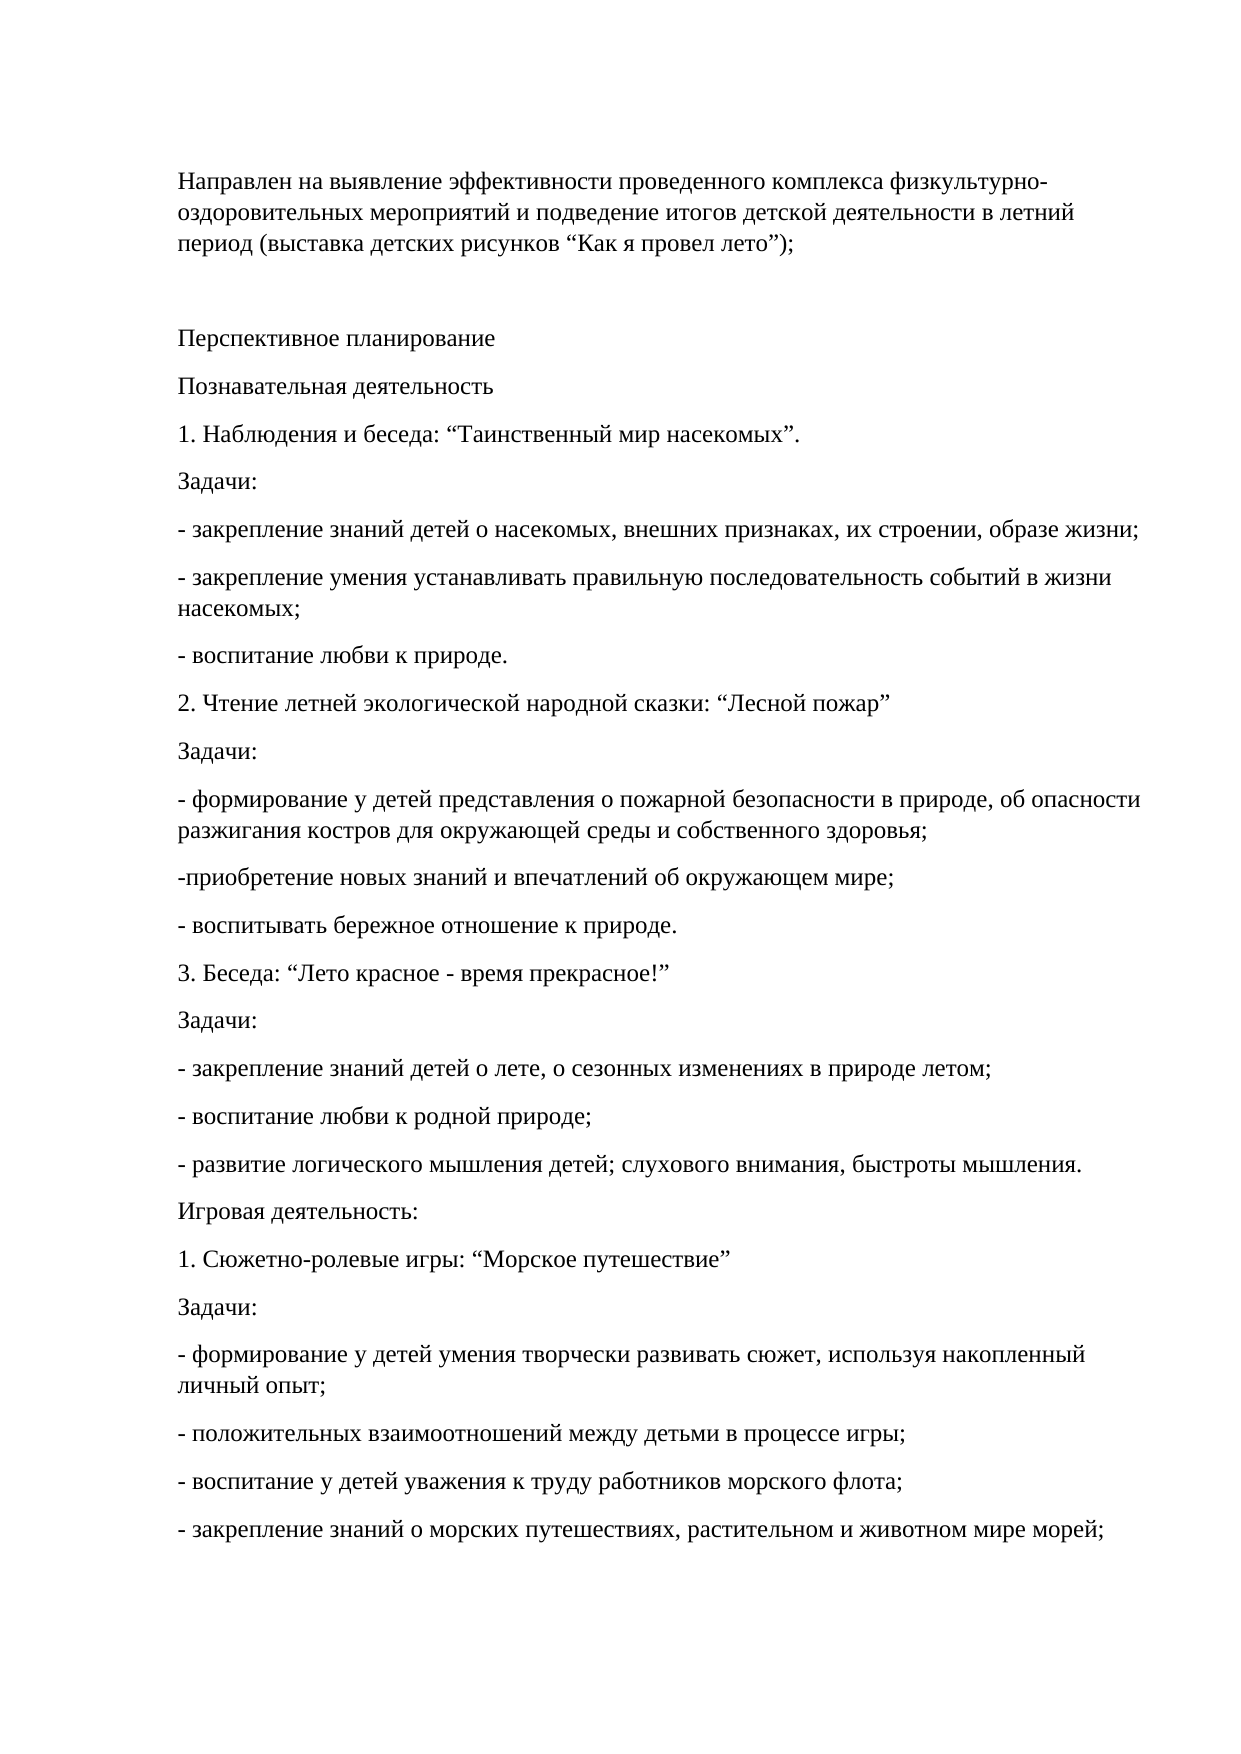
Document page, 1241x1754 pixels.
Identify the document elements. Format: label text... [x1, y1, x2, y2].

text - воспитание любви к природе. [177, 641, 1152, 669]
text - воспитание любви к родной природе; [177, 1101, 1152, 1130]
text Перспективное планирование [177, 323, 1152, 352]
text - закрепление знаний детей о лете, о сезонных изменениях в природе летом; [177, 1053, 1152, 1082]
text - положительных взаимоотношений между детьми в процессе игры; [177, 1418, 1152, 1447]
text Познавательная деятельность [177, 371, 1152, 400]
text 3. Беседа: “Лето красное - время прекрасное!” [177, 958, 1152, 987]
text Задачи: [177, 1292, 1152, 1321]
text -приобретение новых знаний и впечатлений об окружающем мире; [177, 862, 1152, 891]
text - формирование у детей умения творчески развивать сюжет, используя накопленный личный опыт; [177, 1339, 1152, 1399]
text - закрепление знаний о морских путешествиях, растительном и животном мире морей; [177, 1514, 1152, 1542]
text Направлен на выявление эффективности проведенного комплекса физкультурно-оздоровительных мероприятий и подведение итогов детской деятельности в летний период (выставка детских рисунков “Как я провел лето”); [177, 166, 1152, 257]
text - закрепление умения устанавливать правильную последовательность событий в жизни насекомых; [177, 562, 1152, 622]
text - воспитание у детей уважения к труду работников морского флота; [177, 1466, 1152, 1495]
text Задачи: [177, 1006, 1152, 1034]
text 1. Сюжетно-ролевые игры: “Морское путешествие” [177, 1244, 1152, 1273]
text 2. Чтение летней экологической народной сказки: “Лесной пожар” [177, 688, 1152, 717]
text 1. Наблюдения и беседа: “Таинственный мир насекомых”. [177, 419, 1152, 447]
text - воспитывать бережное отношение к природе. [177, 910, 1152, 939]
text - формирование у детей представления о пожарной безопасности в природе, об опасности разжигания костров для окружающей среды и собственного здоровья; [177, 784, 1152, 843]
text Задачи: [177, 466, 1152, 495]
text Игровая деятельность: [177, 1196, 1152, 1225]
text Задачи: [177, 736, 1152, 765]
text - развитие логического мышления детей; слухового внимания, быстроты мышления. [177, 1149, 1152, 1177]
text - закрепление знаний детей о насекомых, внешних признаках, их строении, образе жизни; [177, 514, 1152, 543]
